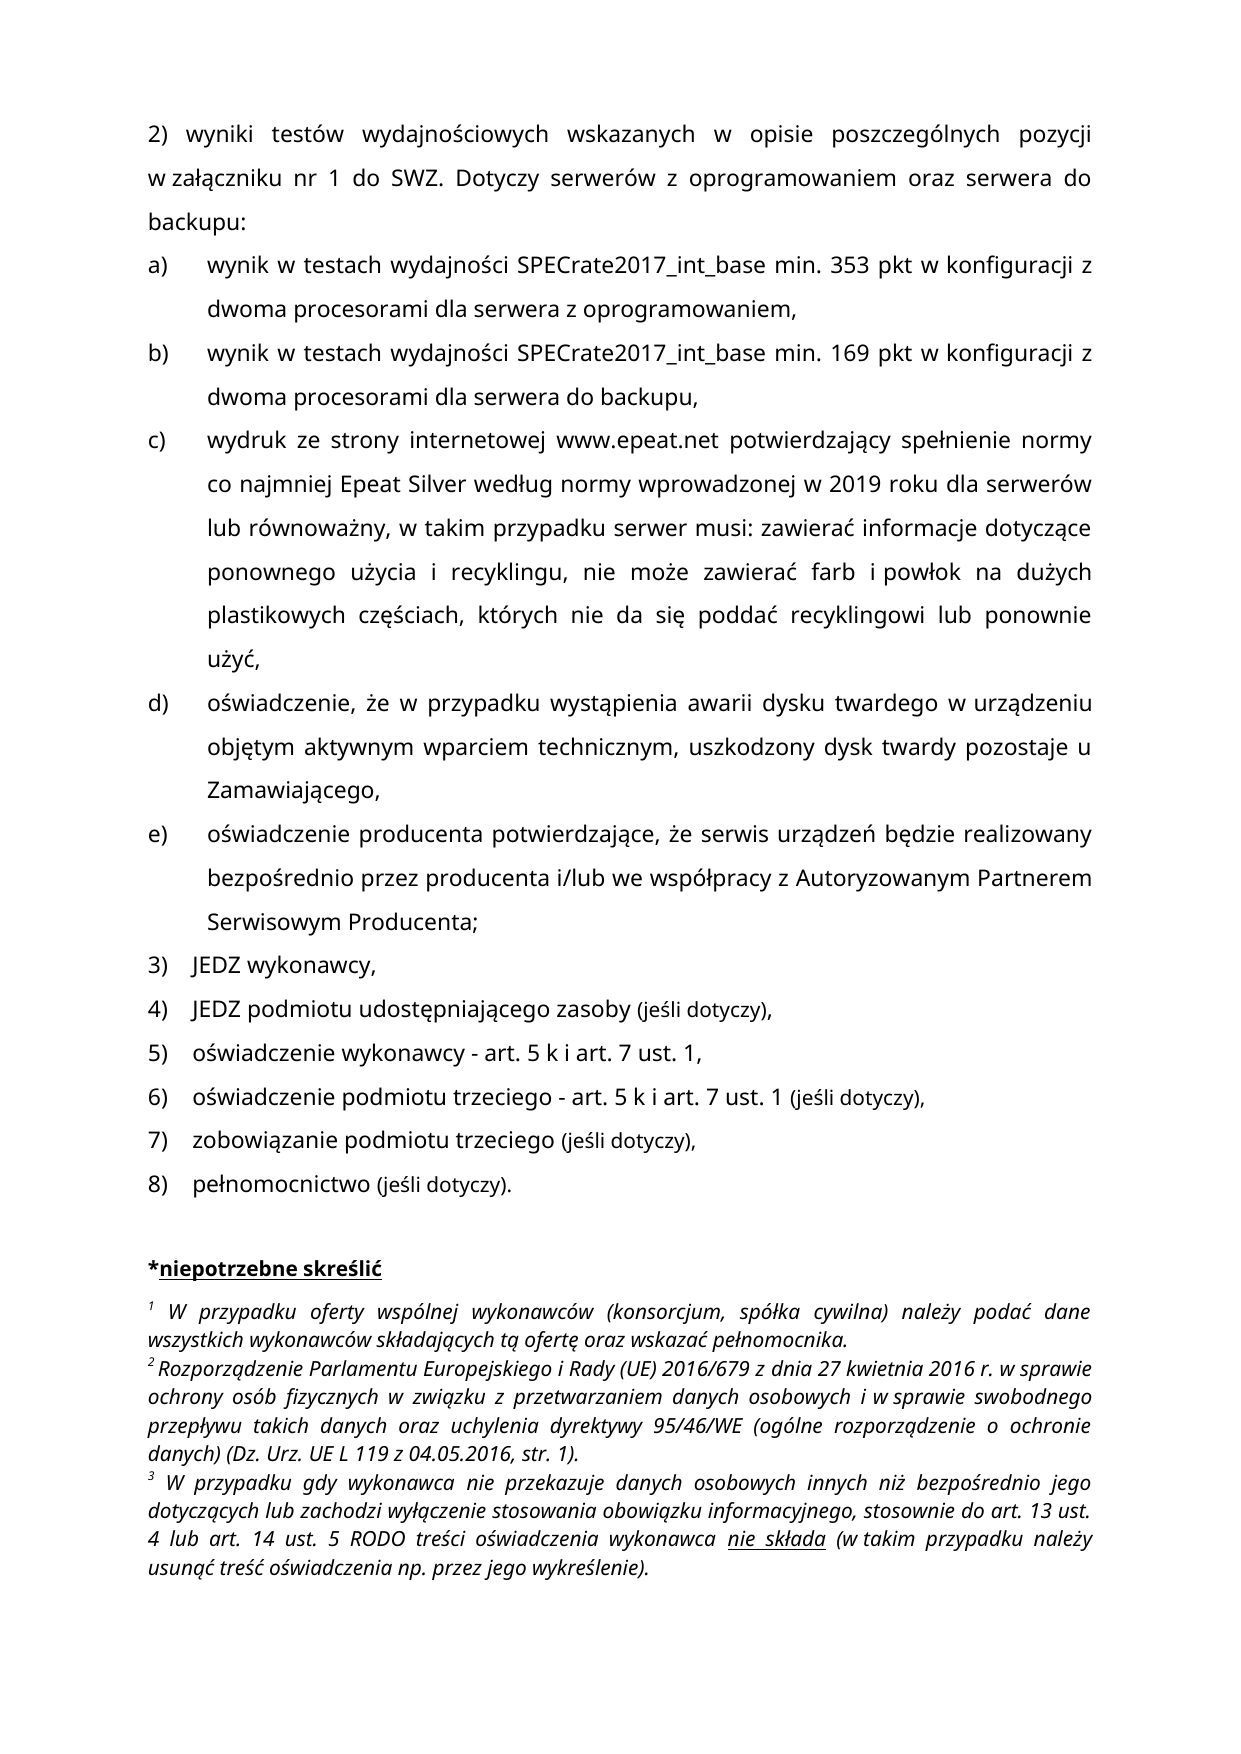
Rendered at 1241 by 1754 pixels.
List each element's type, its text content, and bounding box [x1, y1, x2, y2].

list zobowiązanie podmiotu trzeciego (jeśli dotyczy), [148, 1124, 1092, 1156]
list oświadczenie producenta potwierdzające, że serwis urządzeń będzie realizowany bezpośrednio przez producenta i/lub we współpracy z Autoryzowanym Partnerem Serwisowym Producenta; [148, 818, 1092, 937]
text *niepotrzebne skreślić [148, 1254, 1092, 1283]
text 1 W przypadku oferty wspólnej wykonawców (konsorcjum, spółka cywilna) należy podać dane wszystkich wykonawców składających tą ofertę oraz wskazać pełnomocnika. [148, 1297, 1092, 1354]
text 2) wyniki testów wydajnościowych wskazanych w opisie poszczególnych pozycji w załączniku nr 1 do SWZ. Dotyczy serwerów z oprogramowaniem oraz serwera do backupu: [148, 118, 1092, 237]
list oświadczenie wykonawcy - art. 5 k i art. 7 ust. 1, [148, 1037, 1092, 1068]
list wydruk ze strony internetowej www.epeat.net potwierdzający spełnienie normy co najmniej Epeat Silver według normy wprowadzonej w 2019 roku dla serwerów lub równoważny, w takim przypadku serwer musi: zawierać informacje dotyczące ponownego użycia i recyklingu, nie może zawierać farb i powłok na dużych plastikowych częściach, których nie da się poddać recyklingowi lub ponownie użyć, [148, 424, 1092, 674]
list wynik w testach wydajności SPECrate2017_int_base min. 169 pkt w konfiguracji z dwoma procesorami dla serwera do backupu, [148, 337, 1092, 412]
list oświadczenie podmiotu trzeciego - art. 5 k i art. 7 ust. 1 (jeśli dotyczy), [148, 1081, 1092, 1112]
list pełnomocnictwo (jeśli dotyczy). [148, 1168, 1092, 1199]
text 3 W przypadku gdy wykonawca nie przekazuje danych osobowych innych niż bezpośrednio jego dotyczących lub zachodzi wyłączenie stosowania obowiązku informacyjnego, stosownie do art. 13 ust. 4 lub art. 14 ust. 5 RODO treści oświadczenia wykonawca nie składa (w takim przypadku należy usunąć treść oświadczenia np. przez jego wykreślenie). [148, 1468, 1092, 1581]
list oświadczenie, że w przypadku wystąpienia awarii dysku twardego w urządzeniu objętym aktywnym wparciem technicznym, uszkodzony dysk twardy pozostaje u Zamawiającego, [148, 687, 1092, 806]
list wynik w testach wydajności SPECrate2017_int_base min. 353 pkt w konfiguracji z dwoma procesorami dla serwera z oprogramowaniem, [148, 249, 1092, 324]
list JEDZ wykonawcy, [148, 949, 1092, 981]
text 2 Rozporządzenie Parlamentu Europejskiego i Rady (UE) 2016/679 z dnia 27 kwietnia 2016 r. w sprawie ochrony osób fizycznych w związku z przetwarzaniem danych osobowych i w sprawie swobodnego przepływu takich danych oraz uchylenia dyrektywy 95/46/WE (ogólne rozporządzenie o ochronie danych) (Dz. Urz. UE L 119 z 04.05.2016, str. 1). [148, 1354, 1092, 1468]
list JEDZ podmiotu udostępniającego zasoby (jeśli dotyczy), [148, 993, 1092, 1024]
